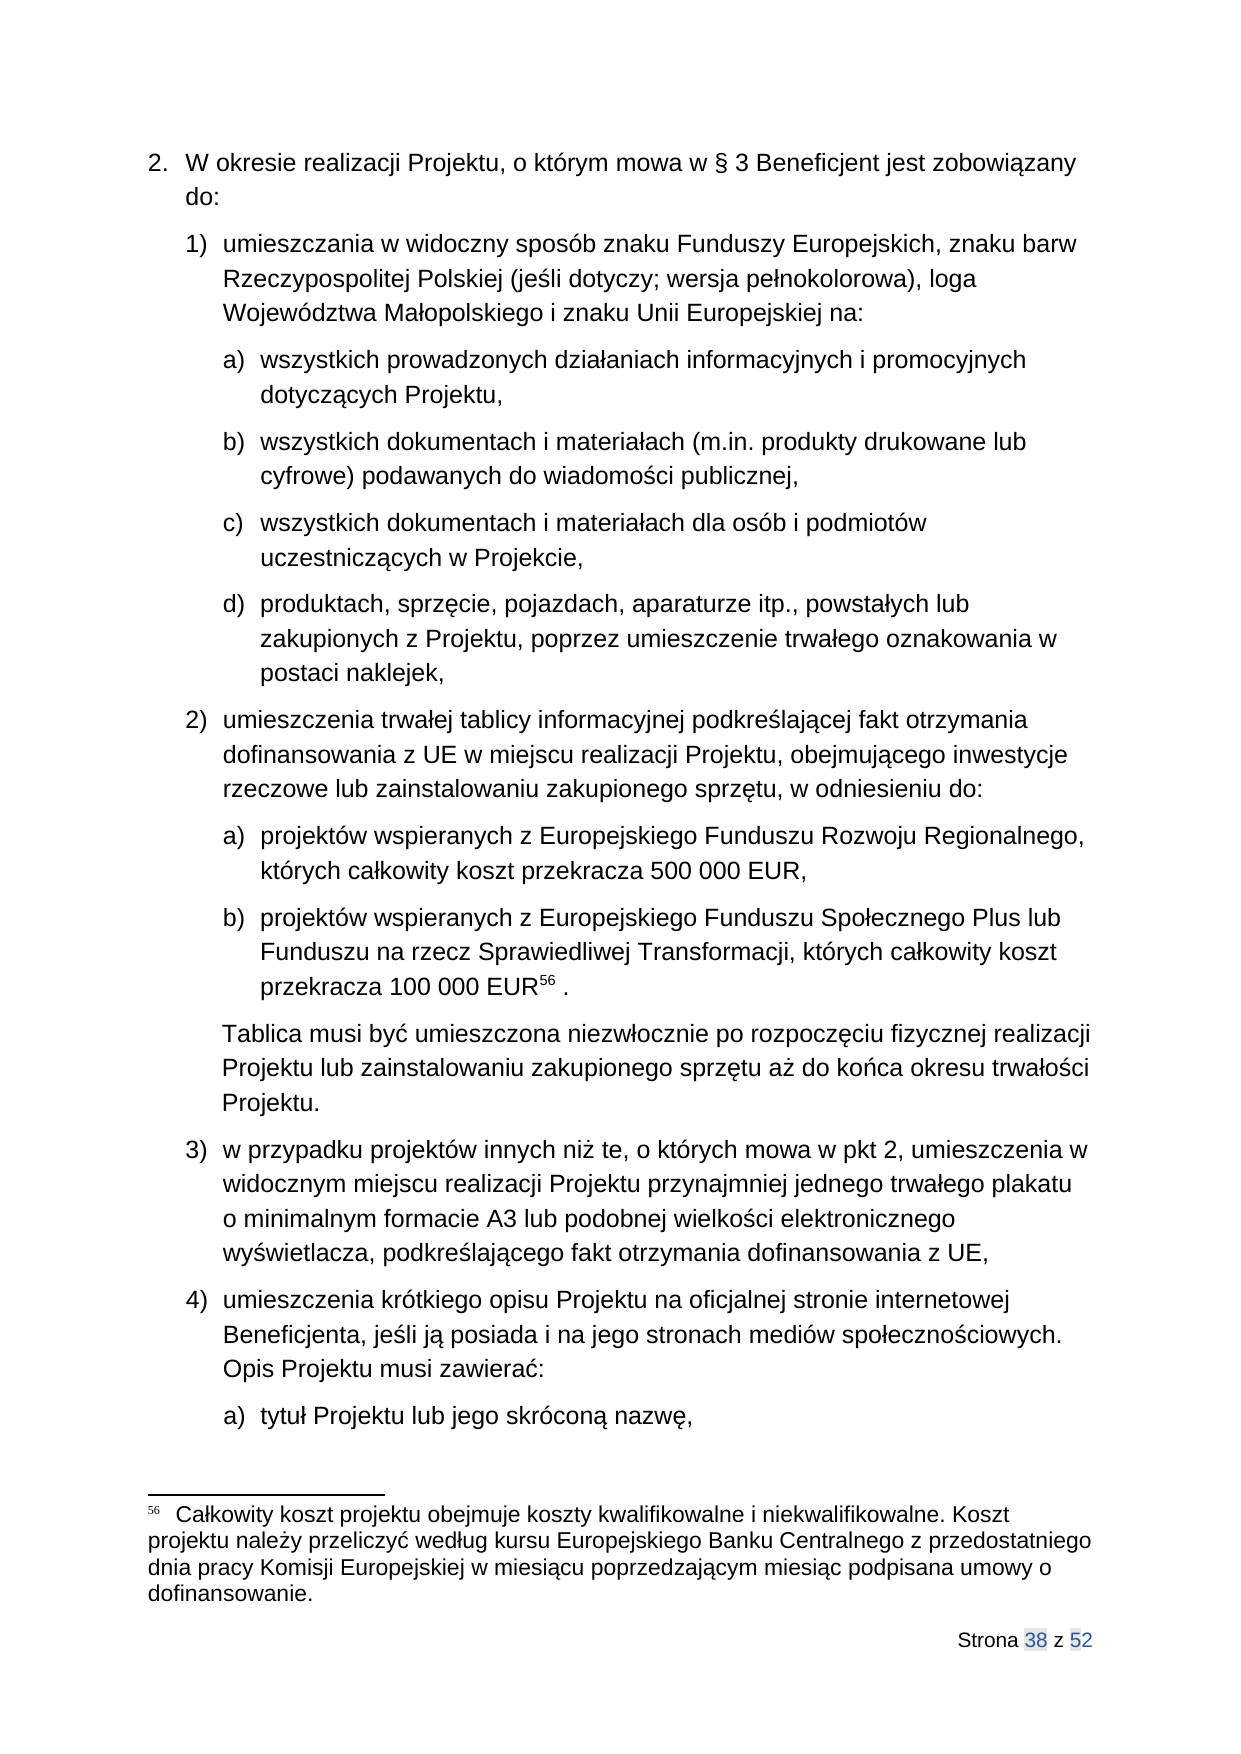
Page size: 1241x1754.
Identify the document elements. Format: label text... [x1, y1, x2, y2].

list w przypadku projektów innych niż te, o których mowa w pkt 2, umieszczenia w widocznym miejscu realizacji Projektu przynajmniej jednego trwałego plakatu o minimalnym formacie A3 lub podobnej wielkości elektronicznego wyświetlacza, podkreślającego fakt otrzymania dofinansowania z UE, [185, 1135, 1092, 1267]
list wszystkich dokumentach i materiałach (m.in. produkty drukowane lub cyfrowe) podawanych do wiadomości publicznej, [223, 427, 1092, 490]
list umieszczenia krótkiego opisu Projektu na oficjalnej stronie internetowej Beneficjenta, jeśli ją posiada i na jego stronach mediów społecznościowych. Opis Projektu musi zawierać: [186, 1285, 1092, 1383]
list projektów wspieranych z Europejskiego Funduszu Rozwoju Regionalnego, których całkowity koszt przekracza 500 000 EUR, [223, 821, 1092, 884]
text Tablica musi być umieszczona niezwłocznie po rozpoczęciu fizycznej realizacji Projektu lub zainstalowaniu zakupionego sprzętu aż do końca okresu trwałości Projektu. [222, 1019, 1092, 1116]
list W okresie realizacji Projektu, o którym mowa w § 3 Beneficjent jest zobowiązany do: [148, 148, 1092, 211]
list wszystkich prowadzonych działaniach informacyjnych i promocyjnych dotyczących Projektu, [223, 345, 1092, 408]
list projektów wspieranych z Europejskiego Funduszu Społecznego Plus lub Funduszu na rzecz Sprawiedliwej Transformacji, których całkowity koszt przekracza 100 000 EUR . [223, 903, 1092, 1001]
list wszystkich dokumentach i materiałach dla osób i podmiotów uczestniczących w Projekcie, [223, 508, 1092, 571]
list umieszczenia trwałej tablicy informacyjnej podkreślającej fakt otrzymania dofinansowania z UE w miejscu realizacji Projektu, obejmującego inwestycje rzeczowe lub zainstalowaniu zakupionego sprzętu, w odniesieniu do: [185, 705, 1092, 803]
list tytuł Projektu lub jego skróconą nazwę, [223, 1401, 1092, 1430]
list produktach, sprzęcie, pojazdach, aparaturze itp., powstałych lub zakupionych z Projektu, poprzez umieszczenie trwałego oznakowania w postaci naklejek, [223, 589, 1092, 687]
list umieszczania w widoczny sposób znaku Funduszy Europejskich, znaku barw Rzeczypospolitej Polskiej (jeśli dotyczy; wersja pełnokolorowa), loga Województwa Małopolskiego i znaku Unii Europejskiej na: [185, 229, 1092, 327]
